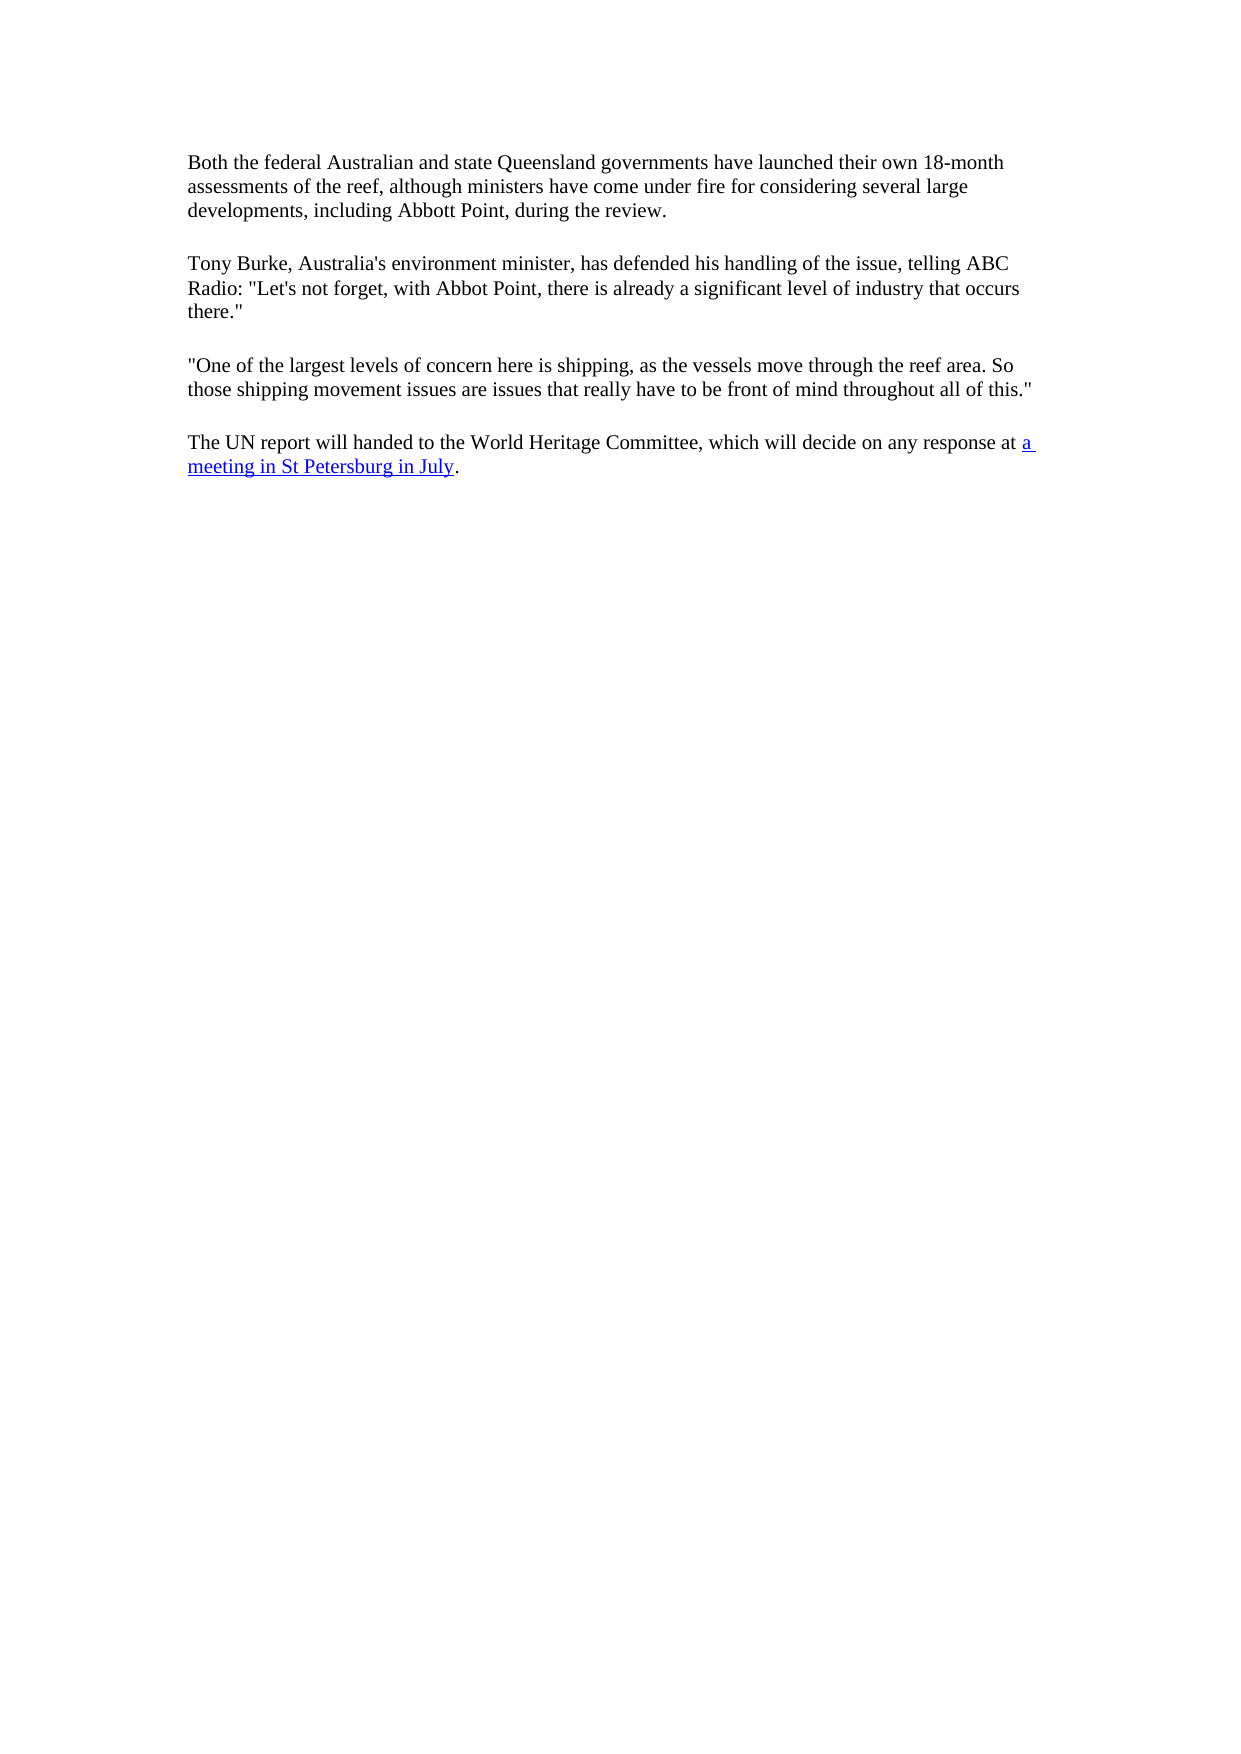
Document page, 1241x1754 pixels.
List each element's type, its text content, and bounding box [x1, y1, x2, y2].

text "One of the largest levels of concern here is shipping, as the vessels move through the reef area. So those shipping movement issues are issues that really have to be front of mind throughout all of this." [187, 353, 1053, 401]
text The UN report will handed to the World Heritage Committee, which will decide on any response at a meeting in St Petersburg in July. [187, 430, 1053, 478]
text Both the federal Australian and state Queensland governments have launched their own 18-month assessments of the reef, although ministers have come under fire for considering several large developments, including Abbott Point, during the review. [187, 150, 1053, 222]
text Tony Burke, Australia's environment minister, has defended his handling of the issue, telling ABC Radio: "Let's not forget, with Abbot Point, there is already a significant level of industry that occurs there." [187, 251, 1053, 323]
